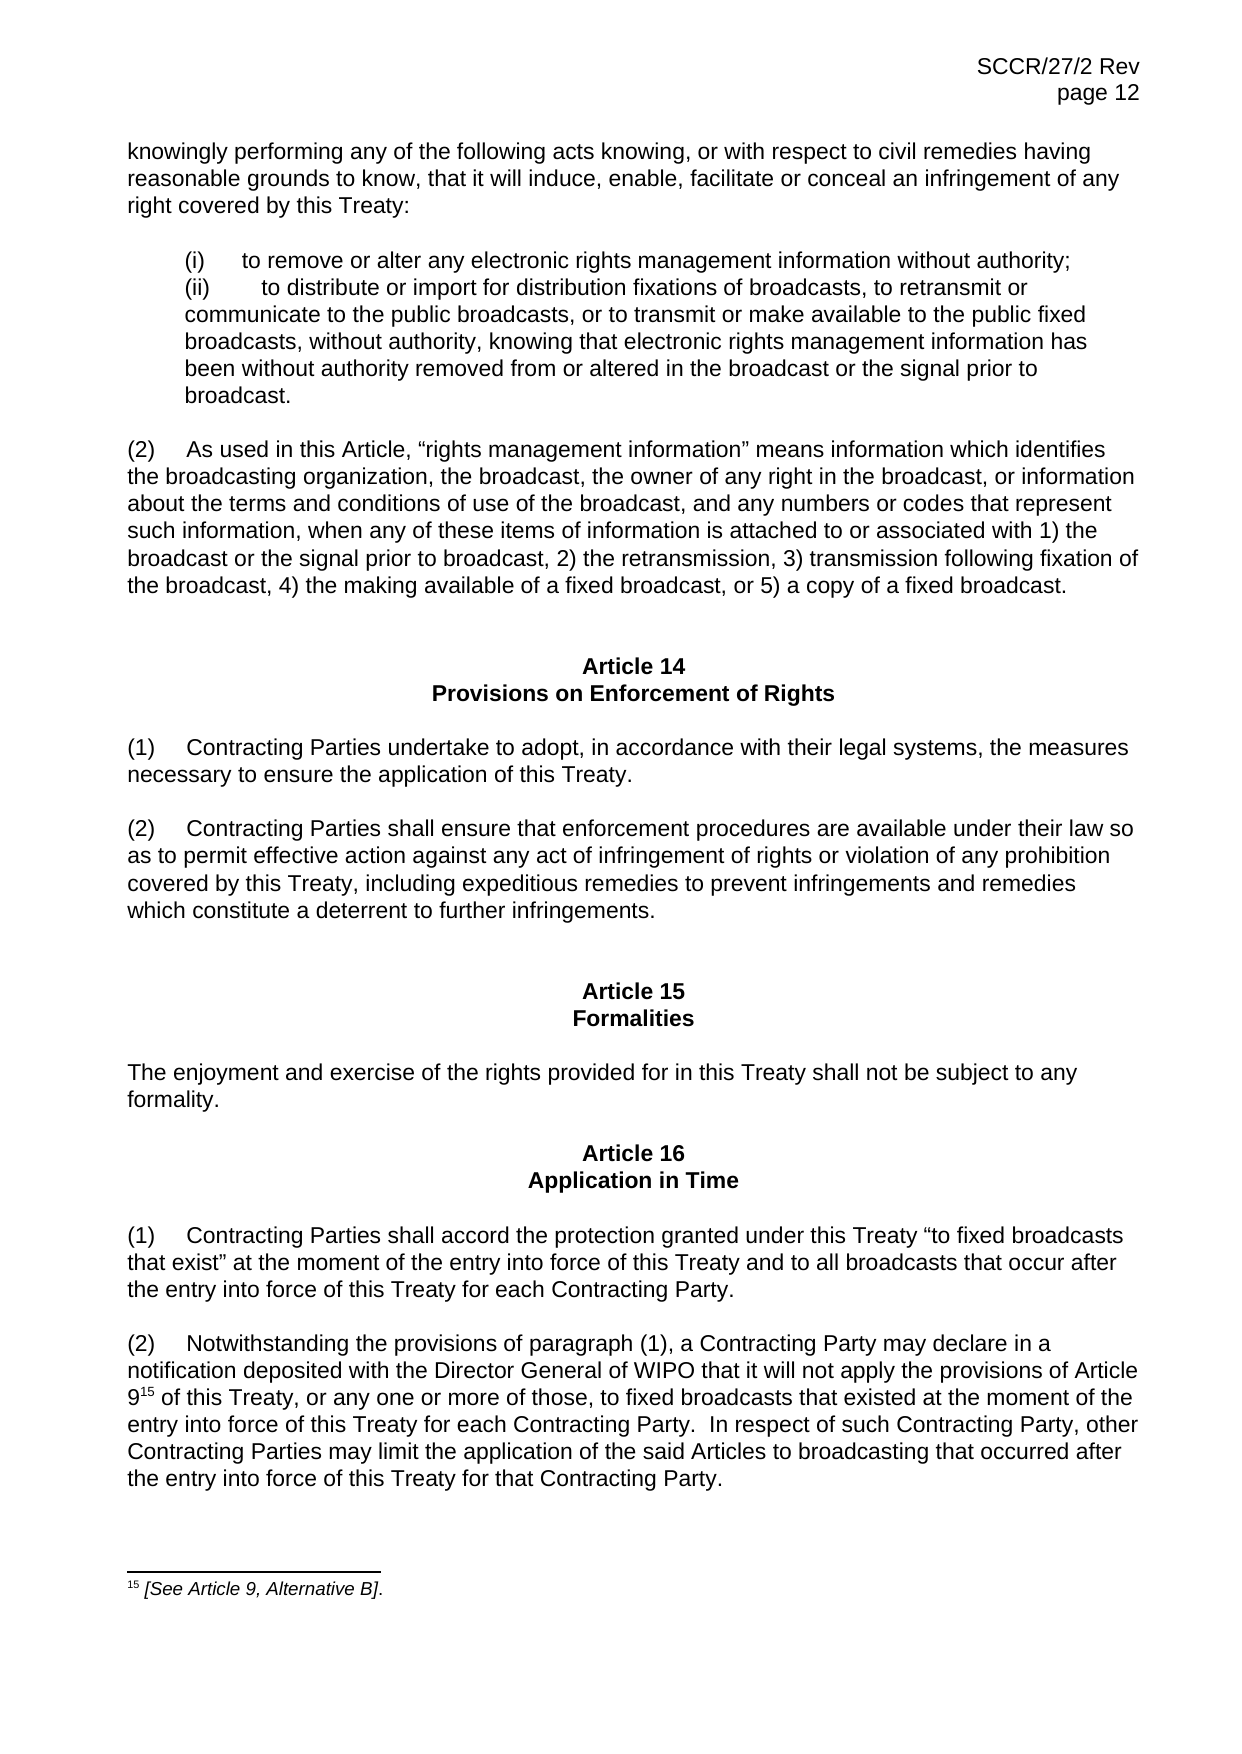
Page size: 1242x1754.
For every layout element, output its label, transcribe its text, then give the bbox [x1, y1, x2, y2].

text (1) Contracting Parties shall accord the protection granted under this Treaty “to fixed broadcasts that exist” at the moment of the entry into force of this Treaty and to all broadcasts that occur after the entry into force of this Treaty for each Contracting Party. [127, 1221, 1139, 1302]
text (1) Contracting Parties undertake to adopt, in accordance with their legal systems, the measures necessary to ensure the application of this Treaty. [127, 733, 1139, 787]
text The enjoyment and exercise of the rights provided for in this Treaty shall not be subject to any formality. [127, 1058, 1139, 1112]
text Article 15 [127, 977, 1139, 1004]
list to remove or alter any electronic rights management information without authority; [184, 246, 1139, 273]
text (2) Contracting Parties shall ensure that enforcement procedures are available under their law so as to permit effective action against any act of infringement of rights or violation of any prohibition covered by this Treaty, including expeditious remedies to prevent infringements and remedies which constitute a deterrent to further infringements. [127, 814, 1139, 923]
subtitle Article 14 [127, 652, 1139, 679]
text (2) As used in this Article, “rights management information” means information which identifies the broadcasting organization, the broadcast, the owner of any right in the broadcast, or information about the terms and conditions of use of the broadcast, and any numbers or codes that represent such information, when any of these items of information is attached to or associated with 1) the broadcast or the signal prior to broadcast, 2) the retransmission, 3) transmission following fixation of the broadcast, 4) the making available of a fixed broadcast, or 5) a copy of a fixed broadcast. [127, 435, 1139, 598]
list to distribute or import for distribution fixations of broadcasts, to retransmit or communicate to the public broadcasts, or to transmit or make available to the public fixed broadcasts, without authority, knowing that electronic rights management information has been without authority removed from or altered in the broadcast or the signal prior to broadcast. [184, 273, 1139, 408]
subtitle Provisions on Enforcement of Rights [127, 679, 1139, 706]
text Application in Time [127, 1167, 1139, 1194]
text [127, 137, 1139, 219]
text Article 16 [127, 1139, 1139, 1167]
text (2) Notwithstanding the provisions of paragraph (1), a Contracting Party may declare in a notification deposited with the Director General of WIPO that it will not apply the provisions of Article 9 of this Treaty, or any one or more of those, to fixed broadcasts that existed at the moment of the entry into force of this Treaty for each Contracting Party. In respect of such Contracting Party, other Contracting Parties may limit the application of the said Articles to broadcasting that occurred after the entry into force of this Treaty for that Contracting Party. [127, 1329, 1139, 1492]
text Formalities [127, 1004, 1139, 1031]
